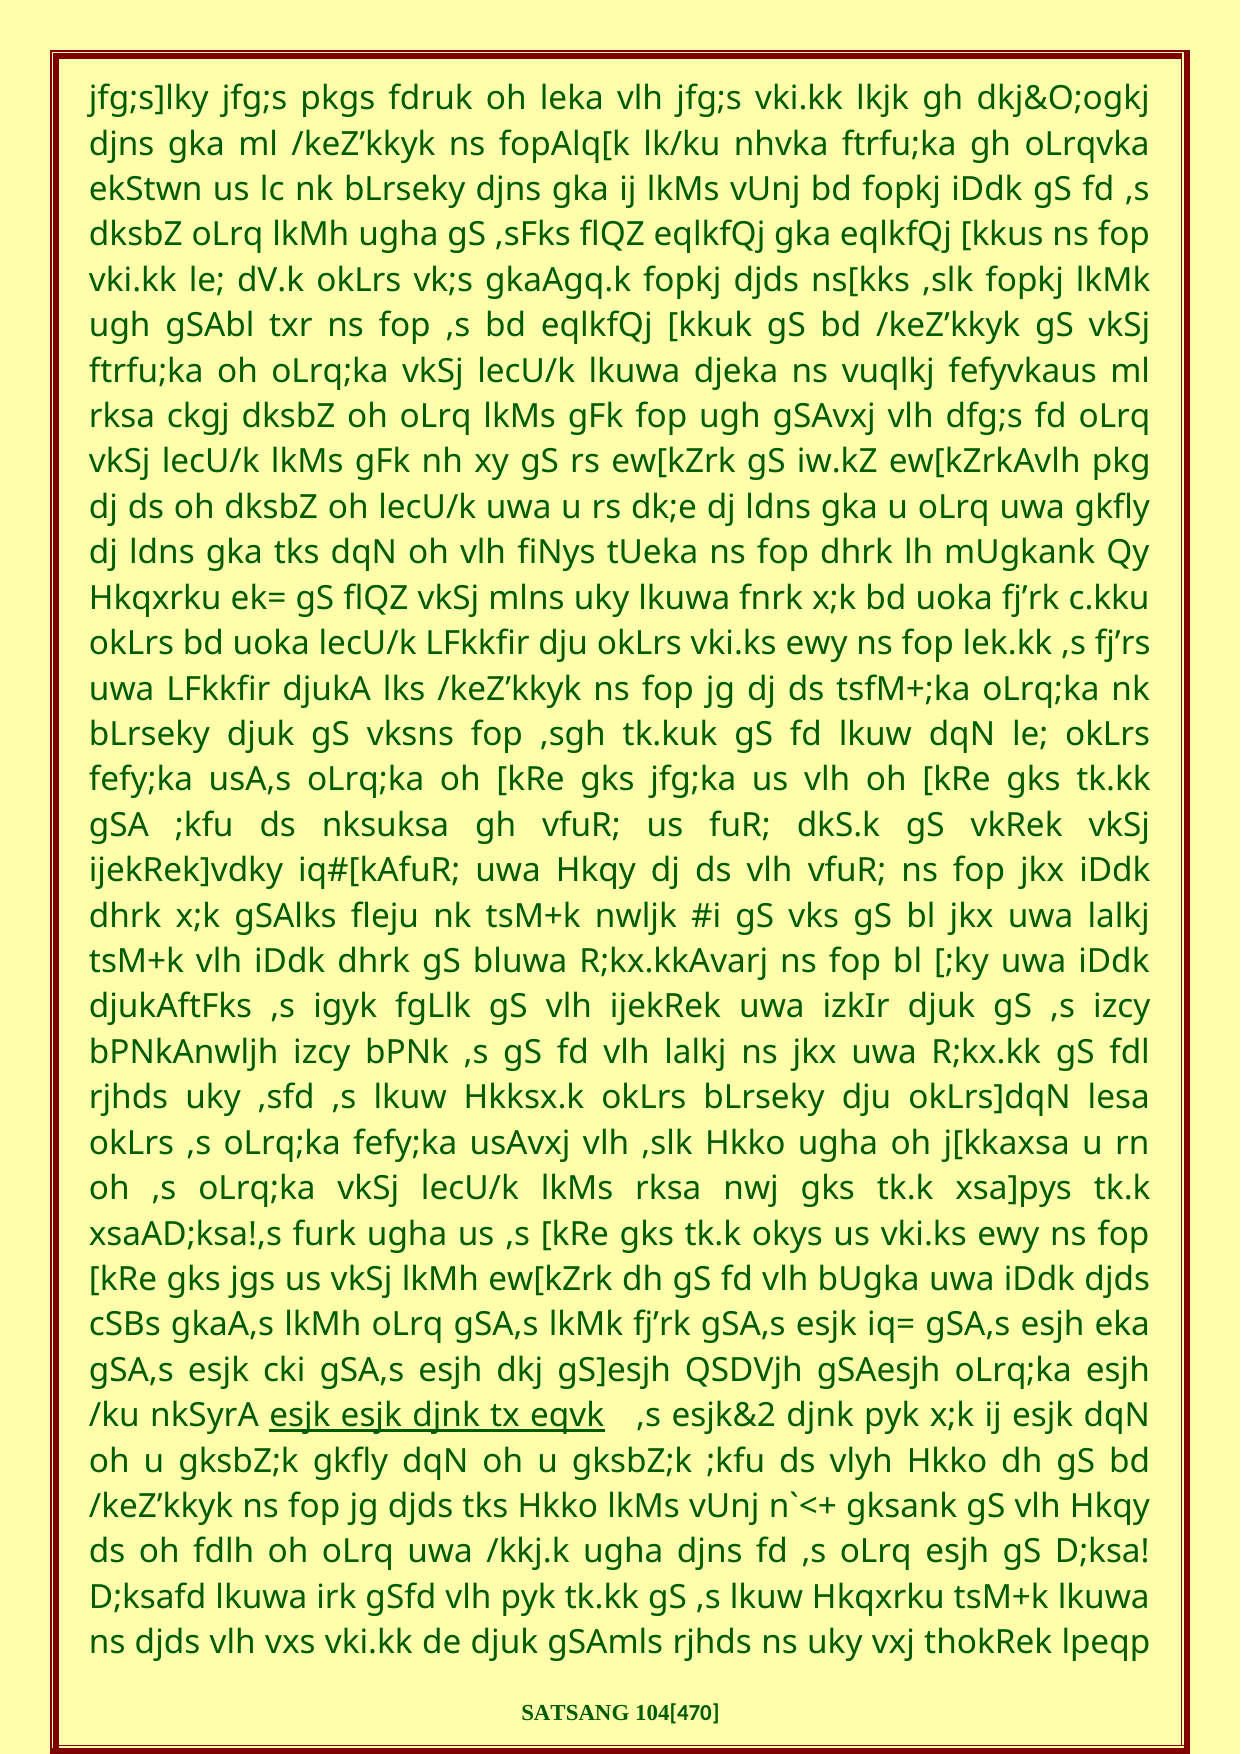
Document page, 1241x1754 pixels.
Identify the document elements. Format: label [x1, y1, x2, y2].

text [89, 74, 1152, 1663]
